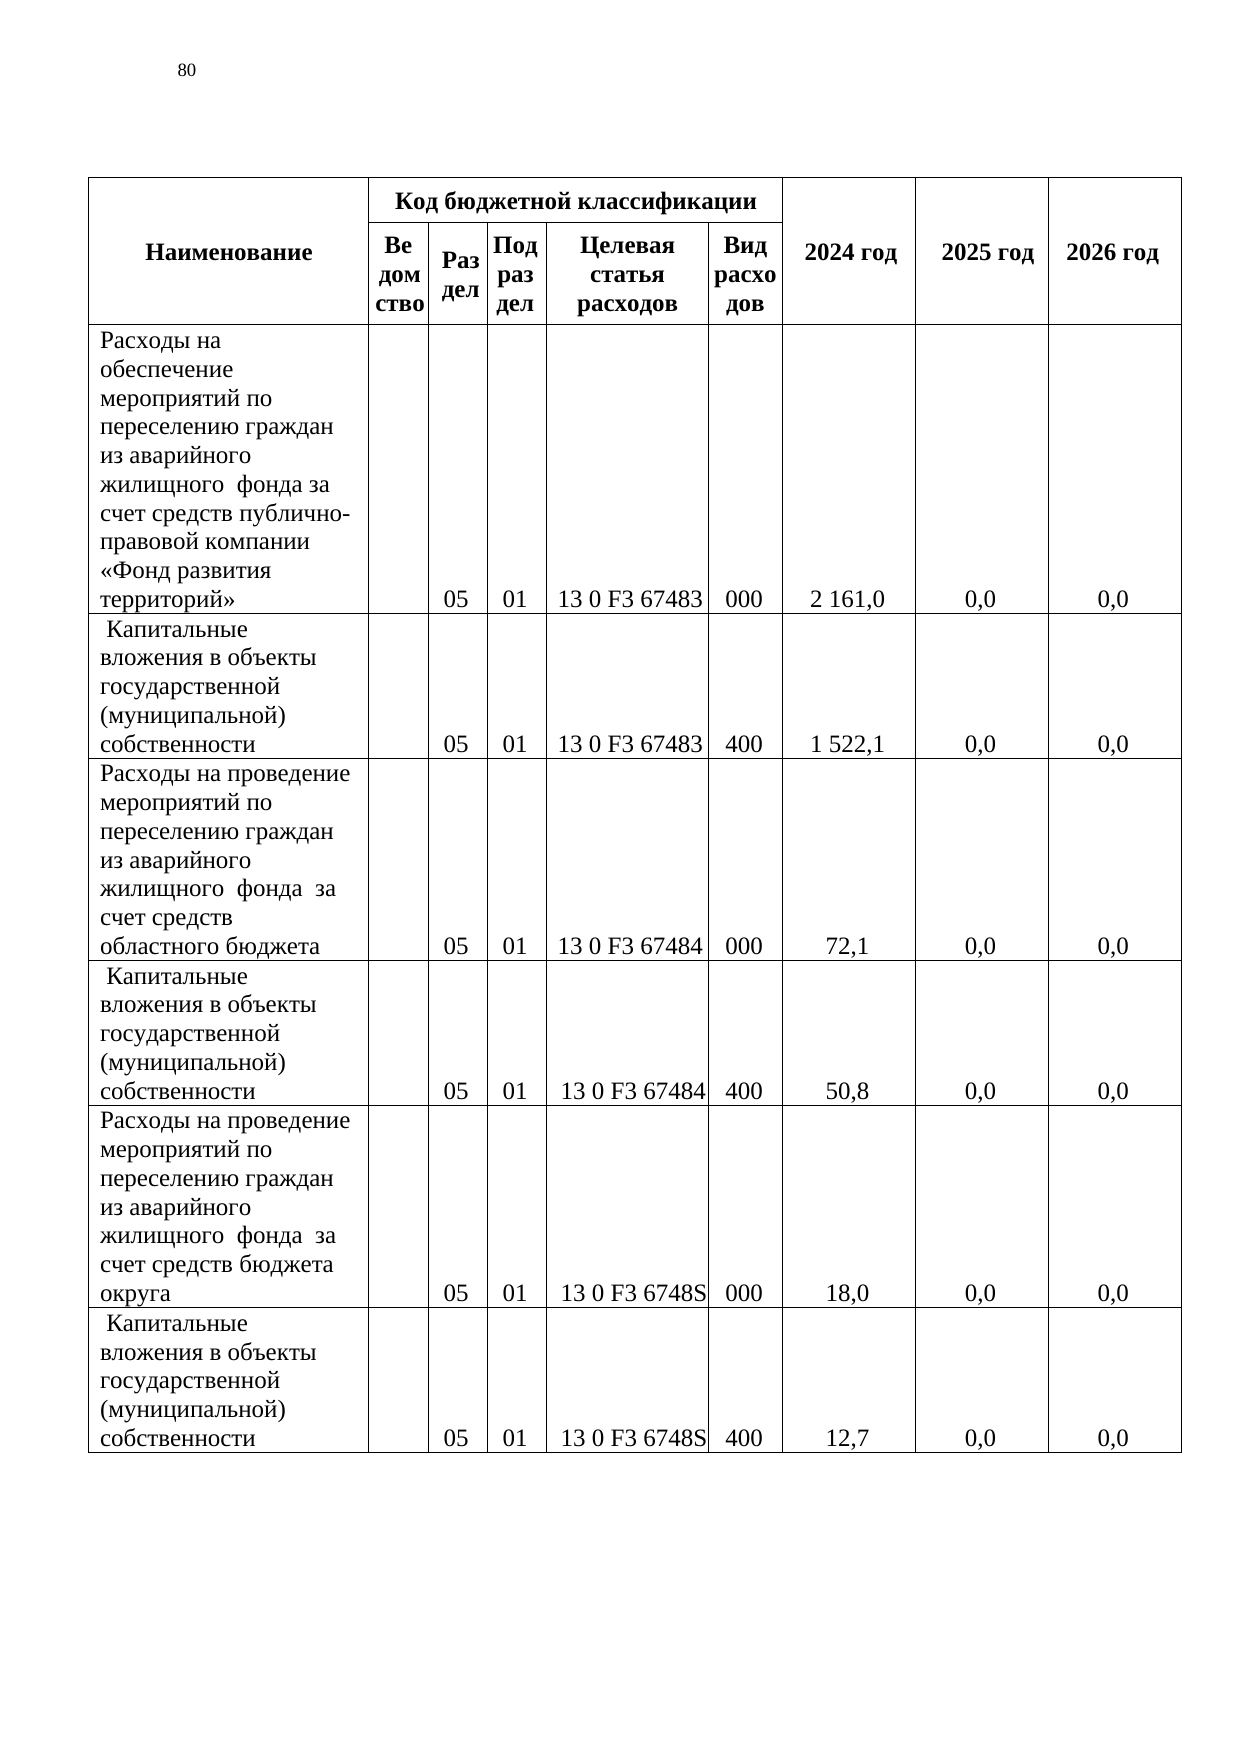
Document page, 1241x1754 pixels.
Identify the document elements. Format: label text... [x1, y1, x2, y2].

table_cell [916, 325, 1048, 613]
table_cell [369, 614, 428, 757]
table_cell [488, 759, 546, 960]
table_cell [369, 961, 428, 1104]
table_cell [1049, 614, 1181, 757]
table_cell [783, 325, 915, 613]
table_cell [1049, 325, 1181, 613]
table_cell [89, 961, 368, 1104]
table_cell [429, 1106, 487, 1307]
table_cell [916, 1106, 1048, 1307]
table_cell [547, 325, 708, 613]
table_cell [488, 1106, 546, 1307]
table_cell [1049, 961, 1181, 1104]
table_header Код бюджетной классификации [369, 178, 782, 222]
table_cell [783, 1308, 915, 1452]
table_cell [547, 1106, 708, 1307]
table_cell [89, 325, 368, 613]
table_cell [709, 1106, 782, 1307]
table_cell Раз дел [429, 223, 487, 324]
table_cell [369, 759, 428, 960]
table_header 2024 год [783, 178, 915, 324]
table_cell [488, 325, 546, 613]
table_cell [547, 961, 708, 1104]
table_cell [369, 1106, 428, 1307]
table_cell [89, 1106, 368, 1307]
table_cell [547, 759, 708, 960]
table_header 2025 год [916, 178, 1048, 324]
table_cell Ве дом ство [369, 223, 428, 324]
table_header Наименование [89, 178, 368, 324]
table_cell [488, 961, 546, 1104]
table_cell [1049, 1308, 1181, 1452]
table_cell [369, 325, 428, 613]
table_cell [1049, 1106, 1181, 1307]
table_cell Вид расхо дов [709, 223, 782, 324]
table_cell Подраз дел [488, 223, 546, 324]
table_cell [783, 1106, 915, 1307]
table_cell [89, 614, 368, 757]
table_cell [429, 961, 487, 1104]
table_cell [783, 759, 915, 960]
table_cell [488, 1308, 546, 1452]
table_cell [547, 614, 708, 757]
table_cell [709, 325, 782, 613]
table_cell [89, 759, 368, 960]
table_header 2026 год [1049, 178, 1181, 324]
table_cell Целевая статья расходов [547, 223, 708, 324]
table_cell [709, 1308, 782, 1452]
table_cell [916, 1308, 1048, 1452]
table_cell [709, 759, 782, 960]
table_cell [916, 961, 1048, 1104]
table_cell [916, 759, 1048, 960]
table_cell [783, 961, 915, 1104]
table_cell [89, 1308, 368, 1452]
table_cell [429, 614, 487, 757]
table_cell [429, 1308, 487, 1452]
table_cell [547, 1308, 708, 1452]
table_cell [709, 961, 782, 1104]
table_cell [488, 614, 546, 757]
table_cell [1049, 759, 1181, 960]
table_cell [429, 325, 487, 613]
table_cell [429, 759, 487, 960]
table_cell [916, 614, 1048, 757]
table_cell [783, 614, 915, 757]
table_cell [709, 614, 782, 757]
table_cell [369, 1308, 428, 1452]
